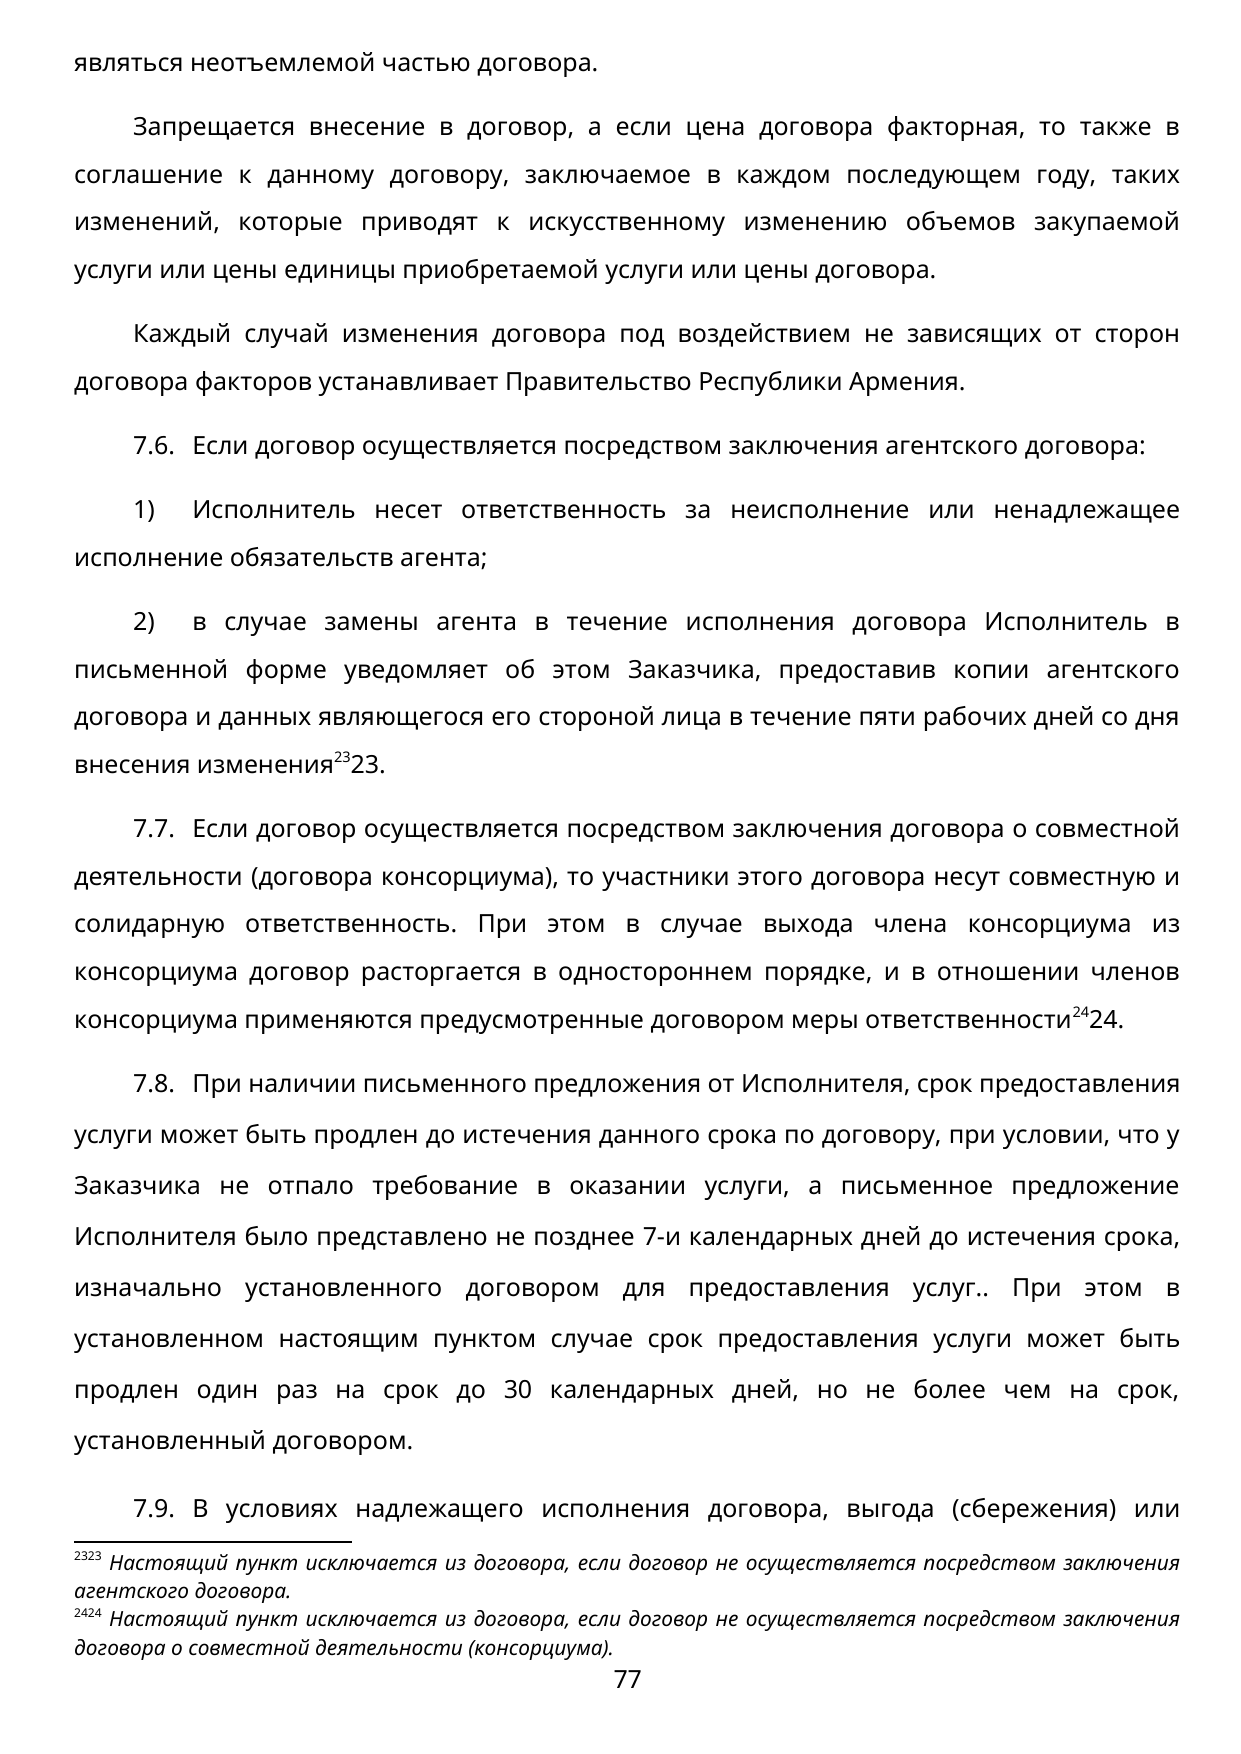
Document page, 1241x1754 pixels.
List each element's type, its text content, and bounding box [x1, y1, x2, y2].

text 7.6. Если договор осуществляется посредством заключения агентского договора: [74, 428, 1181, 462]
text Каждый случай изменения договора под воздействием не зависящих от сторон договора факторов устанавливает Правительство Республики Армения. [74, 316, 1181, 397]
text Запрещается внесение в договор, а если цена договора факторная, то также в соглашение к данному договору, заключаемое в каждом последующем году, таких изменений, которые приводят к искусственному изменению объемов закупаемой услуги или цены единицы приобретаемой услуги или цены договора. [74, 109, 1181, 286]
text 7.8. При наличии письменного предложения от Исполнителя, срок предоставления услуги может быть продлен до истечения данного срока по договору, при условии, что у Заказчика не отпало требование в оказании услуги, а письменное предложение Исполнителя было представлено не позднее 7-и календарных дней до истечения срока, изначально установленного договором для предоставления услуг.. При этом в установленном настоящим пунктом случае срок предоставления услуги может быть продлен один раз на срок до 30 календарных дней, но не более чем на срок, установленный договором. [74, 1066, 1181, 1457]
text 2) в случае замены агента в течение исполнения договора Исполнитель в письменной форме уведомляет об этом Заказчика, предоставив копии агентского договора и данных являющегося его стороной лица в течение пяти рабочих дней со дня внесения изменения23. [74, 604, 1181, 781]
text 1) Исполнитель несет ответственность за неисполнение или ненадлежащее исполнение обязательств агента; [74, 492, 1181, 573]
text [74, 1491, 1181, 1524]
text 7.7. Если договор осуществляется посредством заключения договора о совместной деятельности (договора консорциума), то участники этого договора несут совместную и солидарную ответственность. При этом в случае выхода члена консорциума из консорциума договор расторгается в одностороннем порядке, и в отношении членов консорциума применяются предусмотренные договором меры ответственности24. [74, 811, 1181, 1035]
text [74, 44, 1181, 78]
